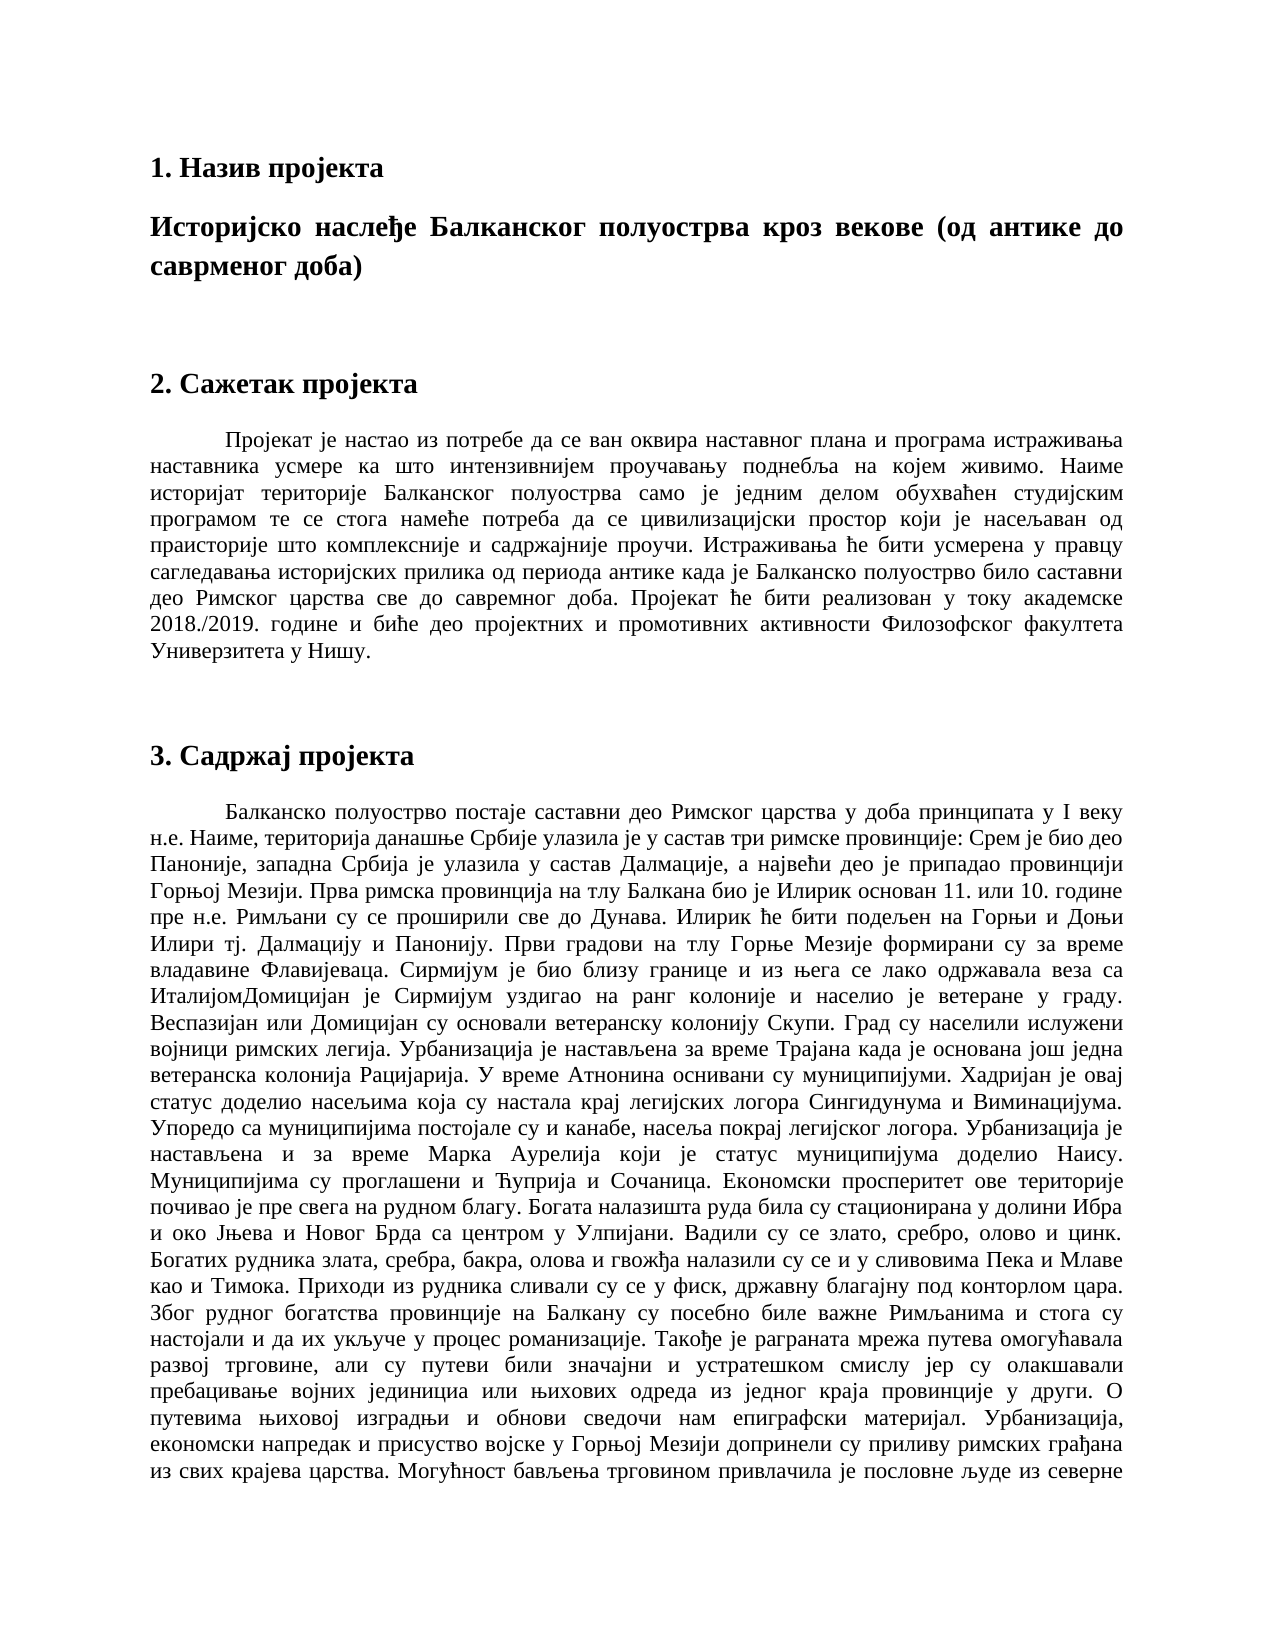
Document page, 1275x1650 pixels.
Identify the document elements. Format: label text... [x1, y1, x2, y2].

text Историјско наслеђе Балканског полуострва кроз векове (од антике до саврменог доба) [150, 209, 1125, 281]
text 1. Назив пројекта [150, 150, 1125, 183]
text Пројекат је настао из потребе да се ван оквира наставног плана и програма истраживања наставника усмере ка што интензивнијем проучавању поднебља на којем живимо. Наиме историјат територије Балканског полуострва само је једним делом обухваћен студијским програмом те се стога намеће потреба да се цивилизацијски простор који је насељаван од праисторије што комплексније и садржајније проучи. Истраживања ће бити усмерена у правцу сагледавања историјских прилика од периода антике када је Балканско полуострво било саставни део Римског царства све до савремног доба. Пројекат ће бити реализован у току академске 2018./2019. године и биће део пројектних и промотивних активности Филозофског факултета Универзитета у Нишу. [150, 426, 1125, 663]
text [150, 798, 1125, 1483]
text 3. Садржај пројекта [150, 738, 1125, 772]
text 2. Сажетак пројекта [150, 367, 1125, 400]
